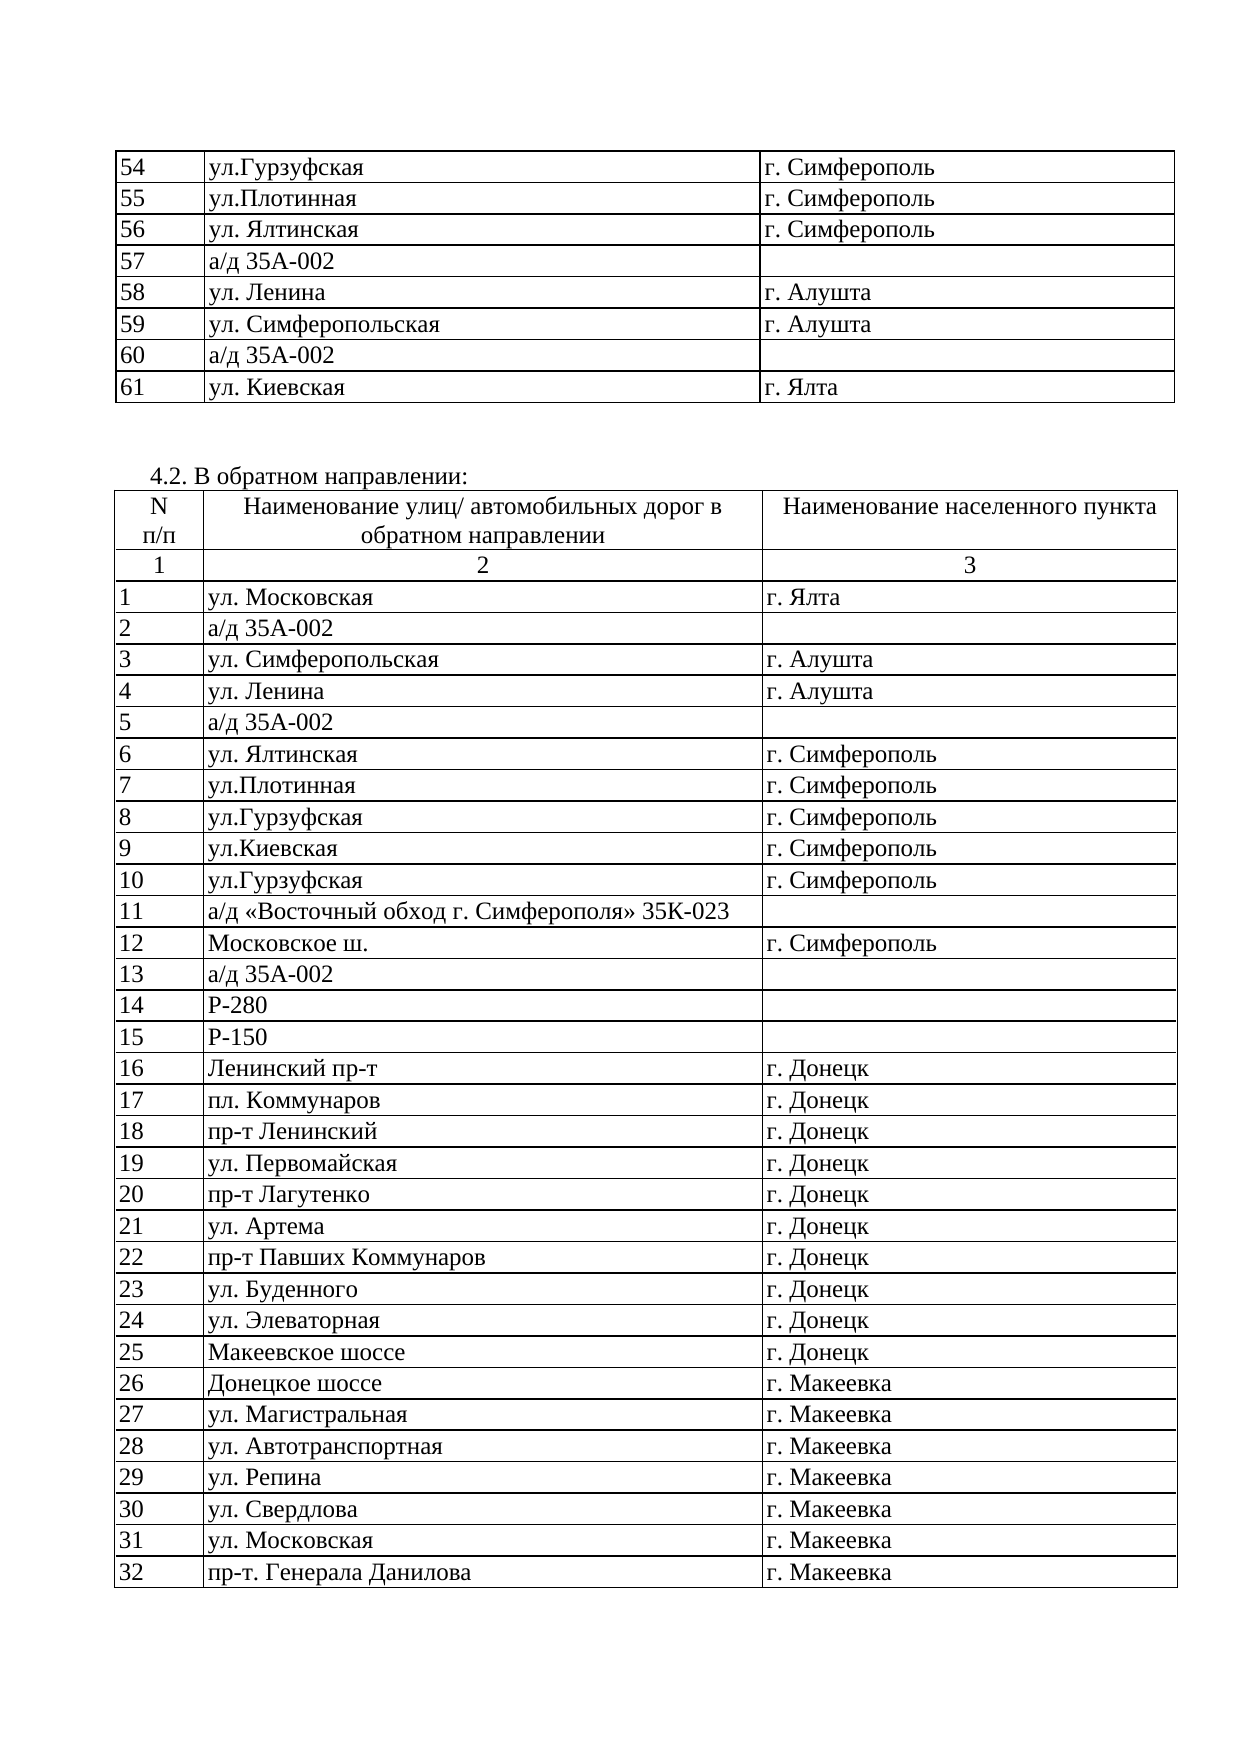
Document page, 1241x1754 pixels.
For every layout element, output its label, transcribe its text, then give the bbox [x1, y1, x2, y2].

table_cell [763, 1020, 1177, 1052]
table_cell ул. Буденного [204, 1274, 762, 1303]
table_cell 31 [115, 1525, 203, 1555]
table_cell г. Симферополь [763, 863, 1177, 894]
table_cell 2 [115, 613, 203, 643]
table_cell ул.Гурзуфская [205, 152, 759, 181]
table_cell г. Ялта [761, 372, 1174, 402]
table_cell г. Алушта [761, 277, 1174, 307]
table_cell Макеевское шоссе [204, 1337, 762, 1366]
table_cell 28 [115, 1430, 203, 1461]
table_cell ул. Симферопольская [205, 309, 759, 339]
table_cell 61 [117, 372, 204, 402]
table_cell г. Алушта [763, 643, 1177, 674]
table_cell 11 [115, 896, 203, 926]
table_cell г. Донецк [763, 1146, 1177, 1178]
table_cell [763, 989, 1177, 1020]
table_cell ул. Репина [204, 1462, 762, 1492]
table_cell 16 [115, 1053, 203, 1083]
table_cell г. Алушта [761, 309, 1174, 339]
table_cell [763, 706, 1177, 737]
table_cell 9 [115, 833, 203, 863]
table_cell г. Симферополь [763, 926, 1177, 957]
table_cell г. Алушта [763, 674, 1177, 706]
table_cell 25 [115, 1336, 203, 1366]
table_cell 14 [115, 990, 203, 1020]
table_cell 30 [115, 1493, 203, 1524]
table_cell 12 [115, 927, 203, 957]
table_cell ул.Гурзуфская [204, 865, 762, 894]
table_cell [761, 246, 1174, 276]
table_cell Р-150 [204, 1022, 762, 1052]
table_cell 57 [117, 246, 204, 276]
table_cell ул. Ялтинская [204, 739, 762, 769]
table_cell [761, 340, 1174, 370]
table_cell а/д «Восточный обход г. Симферополя» 35К-023 [204, 896, 762, 926]
table_cell ул. Первомайская [204, 1148, 762, 1178]
table_cell г. Симферополь [761, 183, 1174, 213]
table_cell г. Макеевка [763, 1429, 1177, 1461]
table_cell 13 [115, 959, 203, 989]
table_cell а/д 35А-002 [204, 707, 762, 737]
table_cell г. Макеевка [763, 1461, 1177, 1492]
table_cell ул. Свердлова [204, 1494, 762, 1524]
table_cell г. Симферополь [763, 800, 1177, 832]
table_cell 56 [117, 215, 204, 244]
table_cell ул. Ялтинская [205, 215, 759, 244]
table_cell ул. Элеваторная [204, 1305, 762, 1335]
table_cell ул. Ленина [204, 676, 762, 706]
table_cell г. Донецк [763, 1178, 1177, 1209]
table_cell пр-т Лагутенко [204, 1179, 762, 1209]
table_cell [763, 958, 1177, 989]
table_cell [763, 611, 1177, 643]
table_cell г. Макеевка [763, 1492, 1177, 1524]
table_cell ул. Магистральная [204, 1400, 762, 1429]
table_cell 1 [115, 550, 203, 580]
table_cell 60 [117, 340, 204, 370]
table_cell г. Ялта [763, 580, 1177, 611]
table_cell Московское ш. [204, 928, 762, 957]
table_cell 20 [115, 1179, 203, 1209]
table_cell г. Макеевка [763, 1524, 1177, 1555]
table_cell г. Донецк [763, 1272, 1177, 1303]
table_cell пл. Коммунаров [204, 1085, 762, 1115]
table_cell г. Макеевка [763, 1398, 1177, 1429]
table_cell 54 [117, 152, 204, 181]
table_cell 1 [115, 581, 203, 611]
table_cell пр-т Павших Коммунаров [204, 1242, 762, 1272]
table_cell 18 [115, 1116, 203, 1146]
table_cell 17 [115, 1084, 203, 1115]
text 4.2. В обратном направлении: [150, 461, 1090, 489]
table_cell Донецкое шоссе [204, 1368, 762, 1398]
table_cell 58 [117, 277, 204, 307]
table_cell г. Донецк [763, 1209, 1177, 1241]
table_cell 29 [115, 1462, 203, 1492]
table_cell а/д 35А-002 [205, 340, 759, 370]
table_cell пр-т Ленинский [204, 1116, 762, 1146]
table_header N п/п [115, 491, 203, 548]
table_cell ул. Автотранспортная [204, 1431, 762, 1461]
table_cell г. Симферополь [763, 832, 1177, 863]
table_cell 3 [763, 549, 1177, 580]
table_cell 3 [115, 644, 203, 674]
table_cell 59 [117, 309, 204, 339]
table_cell г. Донецк [763, 1304, 1177, 1335]
table_cell Ленинский пр-т [204, 1053, 762, 1083]
table_cell г. Симферополь [763, 769, 1177, 800]
table_cell пр-т. Генерала Данилова [204, 1557, 762, 1587]
table_cell 15 [115, 1021, 203, 1052]
table_cell 55 [117, 183, 204, 213]
table_cell 8 [115, 801, 203, 832]
table_cell [763, 895, 1177, 926]
table_cell 5 [115, 707, 203, 737]
table_header Наименование улиц/ автомобильных дорог в обратном направлении [204, 491, 762, 548]
table_cell 7 [115, 770, 203, 800]
table_cell 6 [115, 738, 203, 769]
table_cell ул. Ленина [205, 277, 759, 307]
table_cell 21 [115, 1210, 203, 1241]
table_cell г. Донецк [763, 1241, 1177, 1272]
table_cell г. Донецк [763, 1115, 1177, 1146]
table_cell 26 [115, 1368, 203, 1398]
table_cell ул.Гурзуфская [204, 802, 762, 832]
table_cell г. Макеевка [763, 1555, 1177, 1587]
table_cell 2 [204, 550, 762, 580]
table_cell г. Донецк [763, 1335, 1177, 1366]
table_cell а/д 35А-002 [204, 959, 762, 989]
table_cell ул. Артема [204, 1211, 762, 1241]
table_cell г. Макеевка [763, 1366, 1177, 1398]
table_cell ул.Плотинная [204, 770, 762, 800]
table_cell 19 [115, 1147, 203, 1178]
table_cell ул. Симферопольская [204, 645, 762, 674]
table_cell а/д 35А-002 [205, 246, 759, 276]
table_cell Р-280 [204, 991, 762, 1020]
table_cell г. Симферополь [763, 737, 1177, 769]
table_cell 27 [115, 1399, 203, 1429]
table_cell ул. Киевская [205, 372, 759, 402]
table_cell 4 [115, 675, 203, 706]
table_cell 23 [115, 1273, 203, 1303]
table_cell ул.Киевская [204, 833, 762, 863]
table_cell 10 [115, 864, 203, 894]
table_cell г. Донецк [763, 1052, 1177, 1083]
table_cell 22 [115, 1242, 203, 1272]
table_cell г. Донецк [763, 1083, 1177, 1115]
table_cell г. Симферополь [761, 152, 1174, 181]
table_cell ул. Московская [204, 582, 762, 611]
table_cell ул.Плотинная [205, 183, 759, 213]
table_cell 32 [115, 1556, 203, 1587]
table_cell а/д 35А-002 [204, 613, 762, 643]
table_cell г. Симферополь [761, 215, 1174, 244]
table_cell 24 [115, 1305, 203, 1335]
table_cell ул. Московская [204, 1525, 762, 1555]
table_header Наименование населенного пункта [763, 491, 1177, 548]
